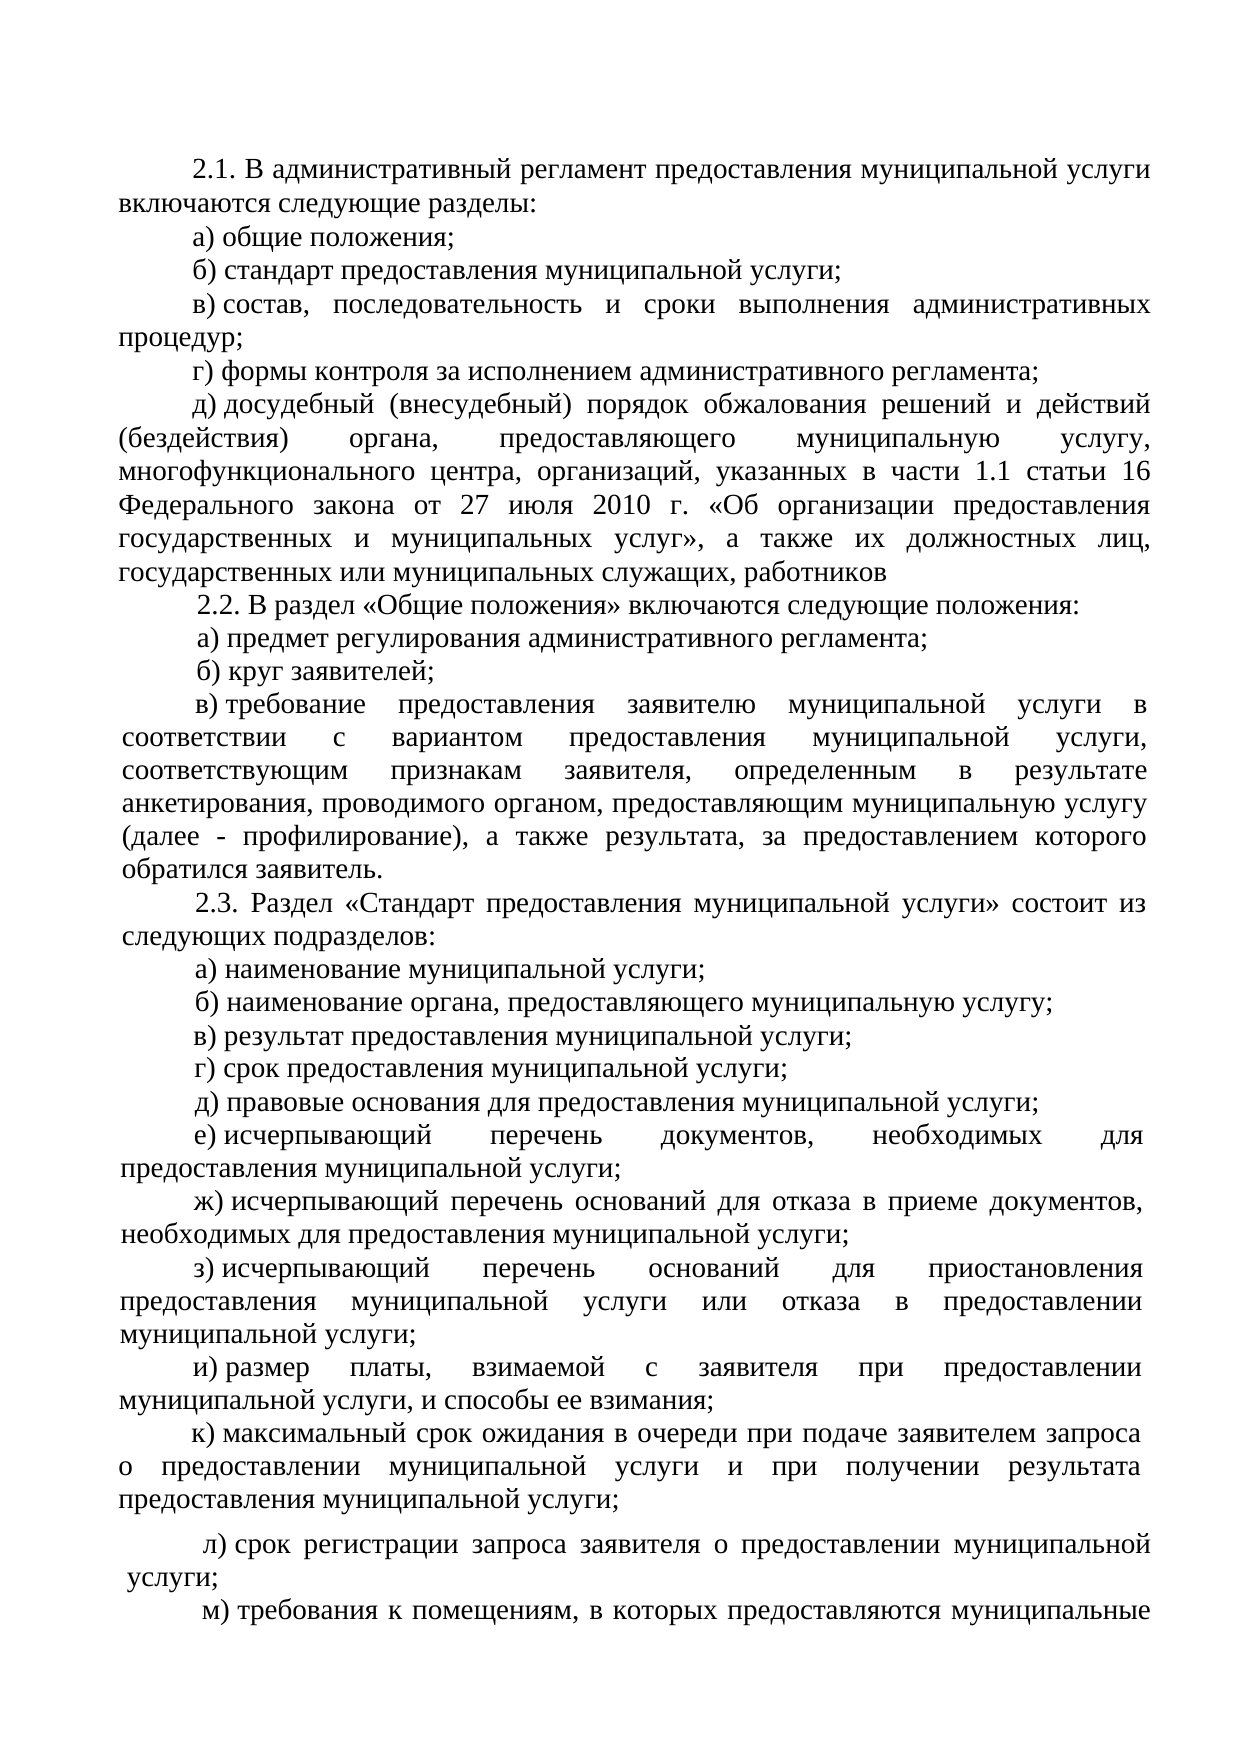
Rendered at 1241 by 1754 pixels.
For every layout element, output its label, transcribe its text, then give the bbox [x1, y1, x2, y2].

text л) срок регистрации запроса заявителя о предоставлении муниципальной услуги; [127, 1527, 1152, 1593]
text а) наименование муниципальной услуги; [194, 952, 1152, 986]
text 2.2. В раздел «Общие положения» включаются следующие положения: а) предмет регулирования административного регламента; [197, 588, 1152, 654]
text в) результат предоставления муниципальной услуги; [193, 1018, 1152, 1052]
text д) досудебный (внесудебный) порядок обжалования решений и действий (бездействия) органа, предоставляющего муниципальную услугу, многофункционального центра, организаций, указанных в части 1.1 статьи 16 Федерального закона от 27 июля 2010 г. «Об организации предоставления государственных и муниципальных услуг», а также их должностных лиц, государственных или муниципальных служащих, работников [118, 386, 1152, 588]
text б) круг заявителей; [196, 654, 1152, 687]
text в) требование предоставления заявителю муниципальной услуги в соответствии с вариантом предоставления муниципальной услуги, соответствующим признакам заявителя, определенным в результате анкетирования, проводимого органом, предоставляющим муниципальную услугу (далее - профилирование), а также результата, за предоставлением которого обратился заявитель. [122, 687, 1148, 885]
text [126, 1593, 1152, 1626]
text б) стандарт предоставления муниципальной услуги; [118, 252, 1152, 286]
text а) общие положения; [118, 219, 1152, 252]
text в) состав, последовательность и сроки выполнения административных процедур; [118, 286, 1152, 353]
text г) срок предоставления муниципальной услуги; [194, 1052, 1152, 1084]
text б) наименование органа, предоставляющего муниципальную услугу; [194, 986, 1152, 1018]
text к) максимальный срок ожидания в очереди при подаче заявителем запроса о предоставлении муниципальной услуги и при получении результата предоставления муниципальной услуги; [118, 1416, 1142, 1515]
text 2.1. В административный регламент предоставления муниципальной услуги включаются следующие разделы: [118, 152, 1152, 219]
text д) правовые основания для предоставления муниципальной услуги; [194, 1084, 1152, 1118]
text з) исчерпывающий перечень оснований для приостановления предоставления муниципальной услуги или отказа в предоставлении муниципальной услуги; [119, 1251, 1144, 1350]
text ж) исчерпывающий перечень оснований для отказа в приеме документов, необходимых для предоставления муниципальной услуги; [121, 1184, 1144, 1250]
text и) размер платы, взимаемой с заявителя при предоставлении муниципальной услуги, и способы ее взимания; [119, 1350, 1142, 1416]
text 2.3. Раздел «Стандарт предоставления муниципальной услуги» состоит из следующих подразделов: [122, 886, 1146, 952]
text г) формы контроля за исполнением административного регламента; [118, 353, 1152, 386]
text е) исчерпывающий перечень документов, необходимых для предоставления муниципальной услуги; [120, 1118, 1144, 1184]
